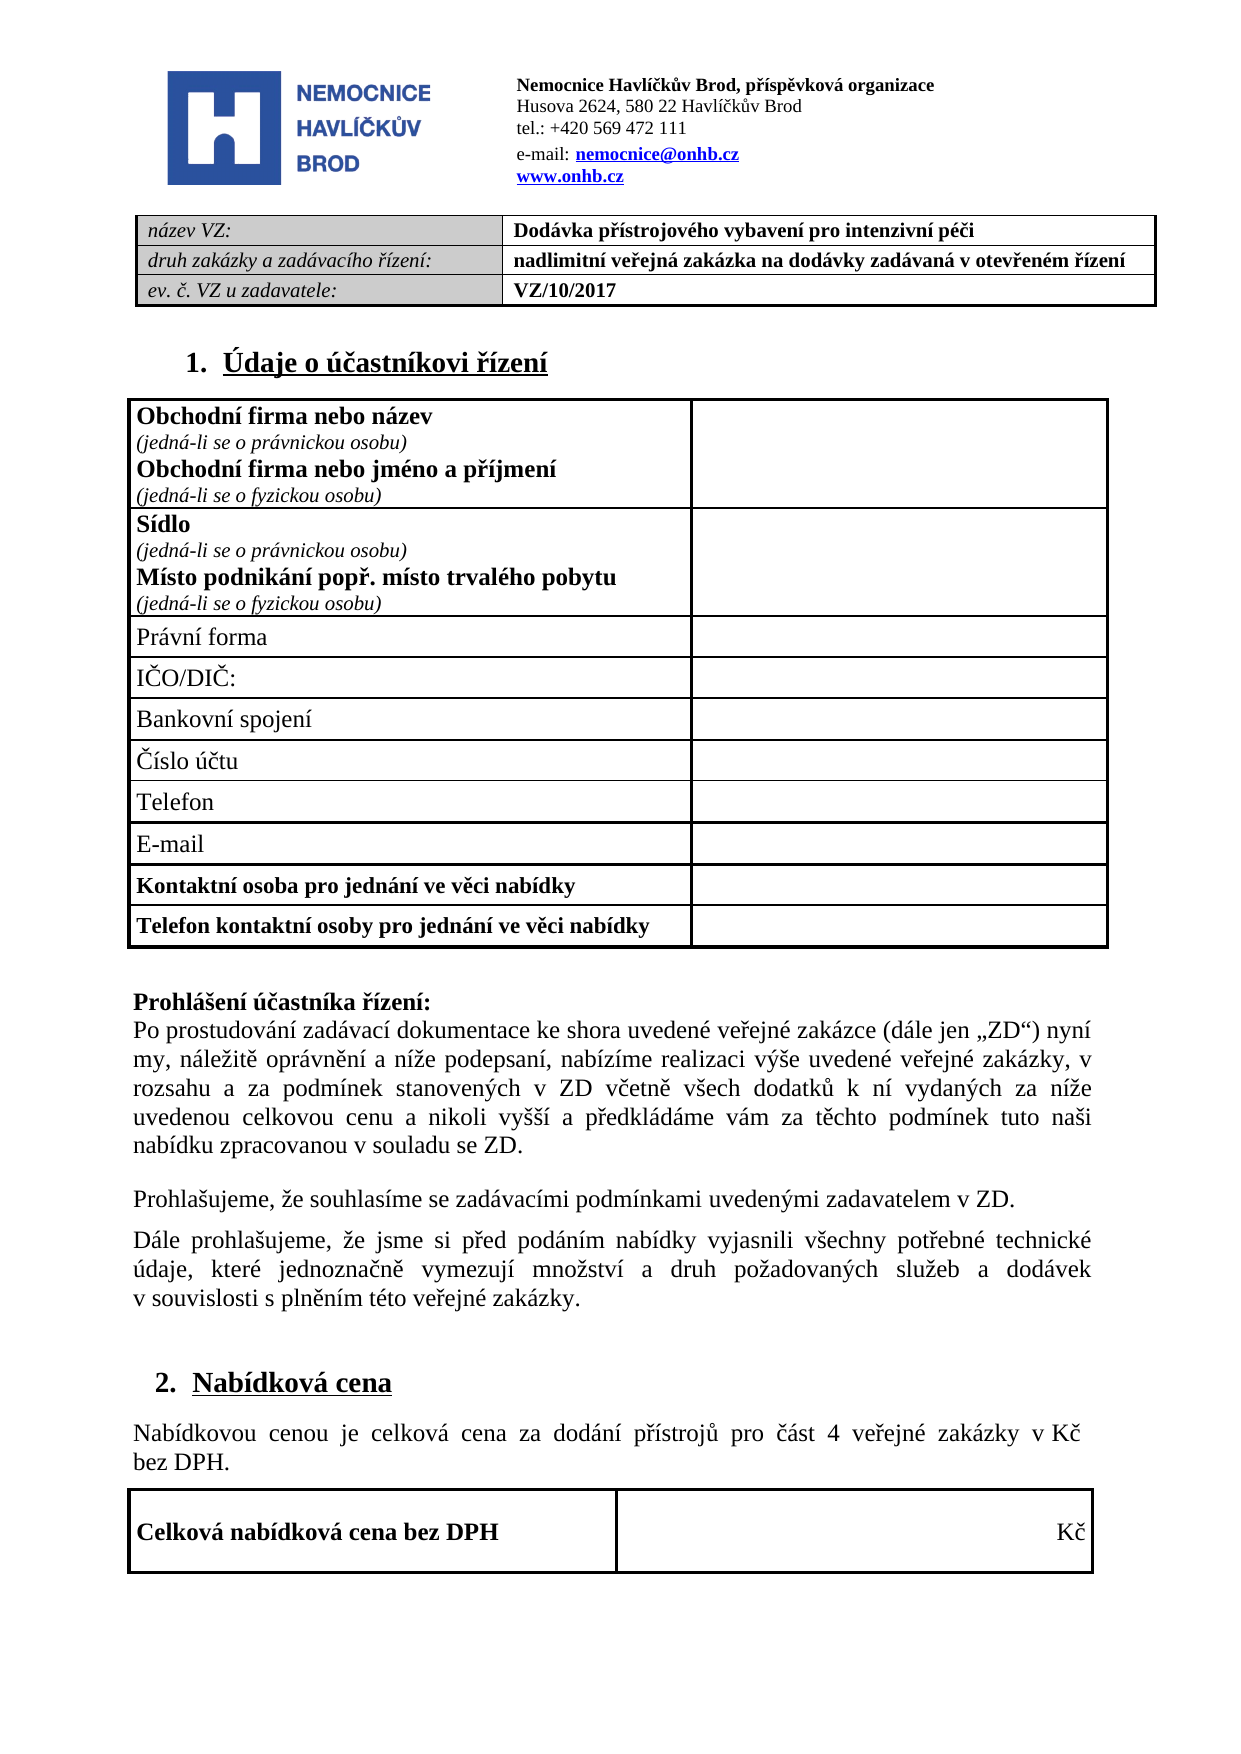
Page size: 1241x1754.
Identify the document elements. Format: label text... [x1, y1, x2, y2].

table_cell [693, 699, 1106, 739]
table_cell IČO/DIČ: [131, 658, 690, 697]
table_cell [693, 866, 1106, 904]
table_cell Telefon kontaktní osoby pro jednání ve věci nabídky [131, 906, 690, 945]
text Nabídkovou cenou je celková cena za dodání přístrojů pro část 4 veřejné zakázky v Kč bez DPH. [133, 1418, 1093, 1476]
table_cell [693, 906, 1106, 945]
table_cell E-mail [131, 824, 690, 863]
table_cell [693, 741, 1106, 780]
text Po prostudování zadávací dokumentace ke shora uvedené veřejné zakázce (dále jen „ZD“) nyní my, náležitě oprávnění a níže podepsaní, nabízíme realizaci výše uvedené veřejné zakázky, v rozsahu a za podmínek stanovených v ZD včetně všech dodatků k ní vydaných za níže uvedenou celkovou cenu a nikoli vyšší a předkládáme vám za těchto podmínek tuto naši nabídku zpracovanou v souladu se ZD. [133, 1016, 1093, 1159]
text Dále prohlašujeme, že jsme si před podáním nabídky vyjasnili všechny potřebné technické údaje, které jednoznačně vymezují množství a druh požadovaných služeb a dodávek v souvislosti s plněním této veřejné zakázky. [133, 1226, 1093, 1312]
table_cell Právní forma [131, 617, 690, 656]
table_cell název VZ: [138, 216, 502, 245]
table_cell Kontaktní osoba pro jednání ve věci nabídky [131, 866, 690, 904]
text Prohlašujeme, že souhlasíme se zadávacími podmínkami uvedenými zadavatelem v ZD. [133, 1184, 1122, 1213]
table_header Obchodní firma nebo název (jedná-li se o právnickou osobu) Obchodní firma nebo jméno a příjmení (jedná-li se o fyzickou osobu) [131, 401, 690, 507]
table_header [693, 401, 1106, 507]
table_header Kč [618, 1491, 1091, 1571]
table_cell [693, 781, 1106, 821]
table_cell Telefon [131, 781, 690, 821]
table_cell druh zakázky a zadávacího řízení: [138, 246, 502, 274]
table_cell VZ/10/2017 [503, 275, 1154, 304]
subtitle Nabídková cena [154, 1366, 1092, 1399]
picture [167, 71, 431, 185]
table_cell [693, 824, 1106, 863]
table_cell [693, 658, 1106, 697]
table_cell Dodávka přístrojového vybavení pro intenzivní péči [503, 216, 1154, 245]
table_cell nadlimitní veřejná zakázka na dodávky zadávaná v otevřeném řízení [503, 246, 1154, 274]
subtitle Údaje o účastníkovi řízení [185, 345, 1092, 379]
table_cell [693, 509, 1106, 614]
table_cell Bankovní spojení [131, 699, 690, 739]
table_cell ev. č. VZ u zadavatele: [138, 275, 502, 304]
text Prohlášení účastníka řízení: [133, 987, 1122, 1016]
table_cell Číslo účtu [131, 741, 690, 780]
table_header Celková nabídková cena bez DPH [131, 1491, 615, 1571]
table_cell [693, 617, 1106, 656]
table_cell Sídlo (jedná-li se o právnickou osobu) Místo podnikání popř. místo trvalého pobytu (jedná-li se o fyzickou osobu) [131, 509, 690, 614]
